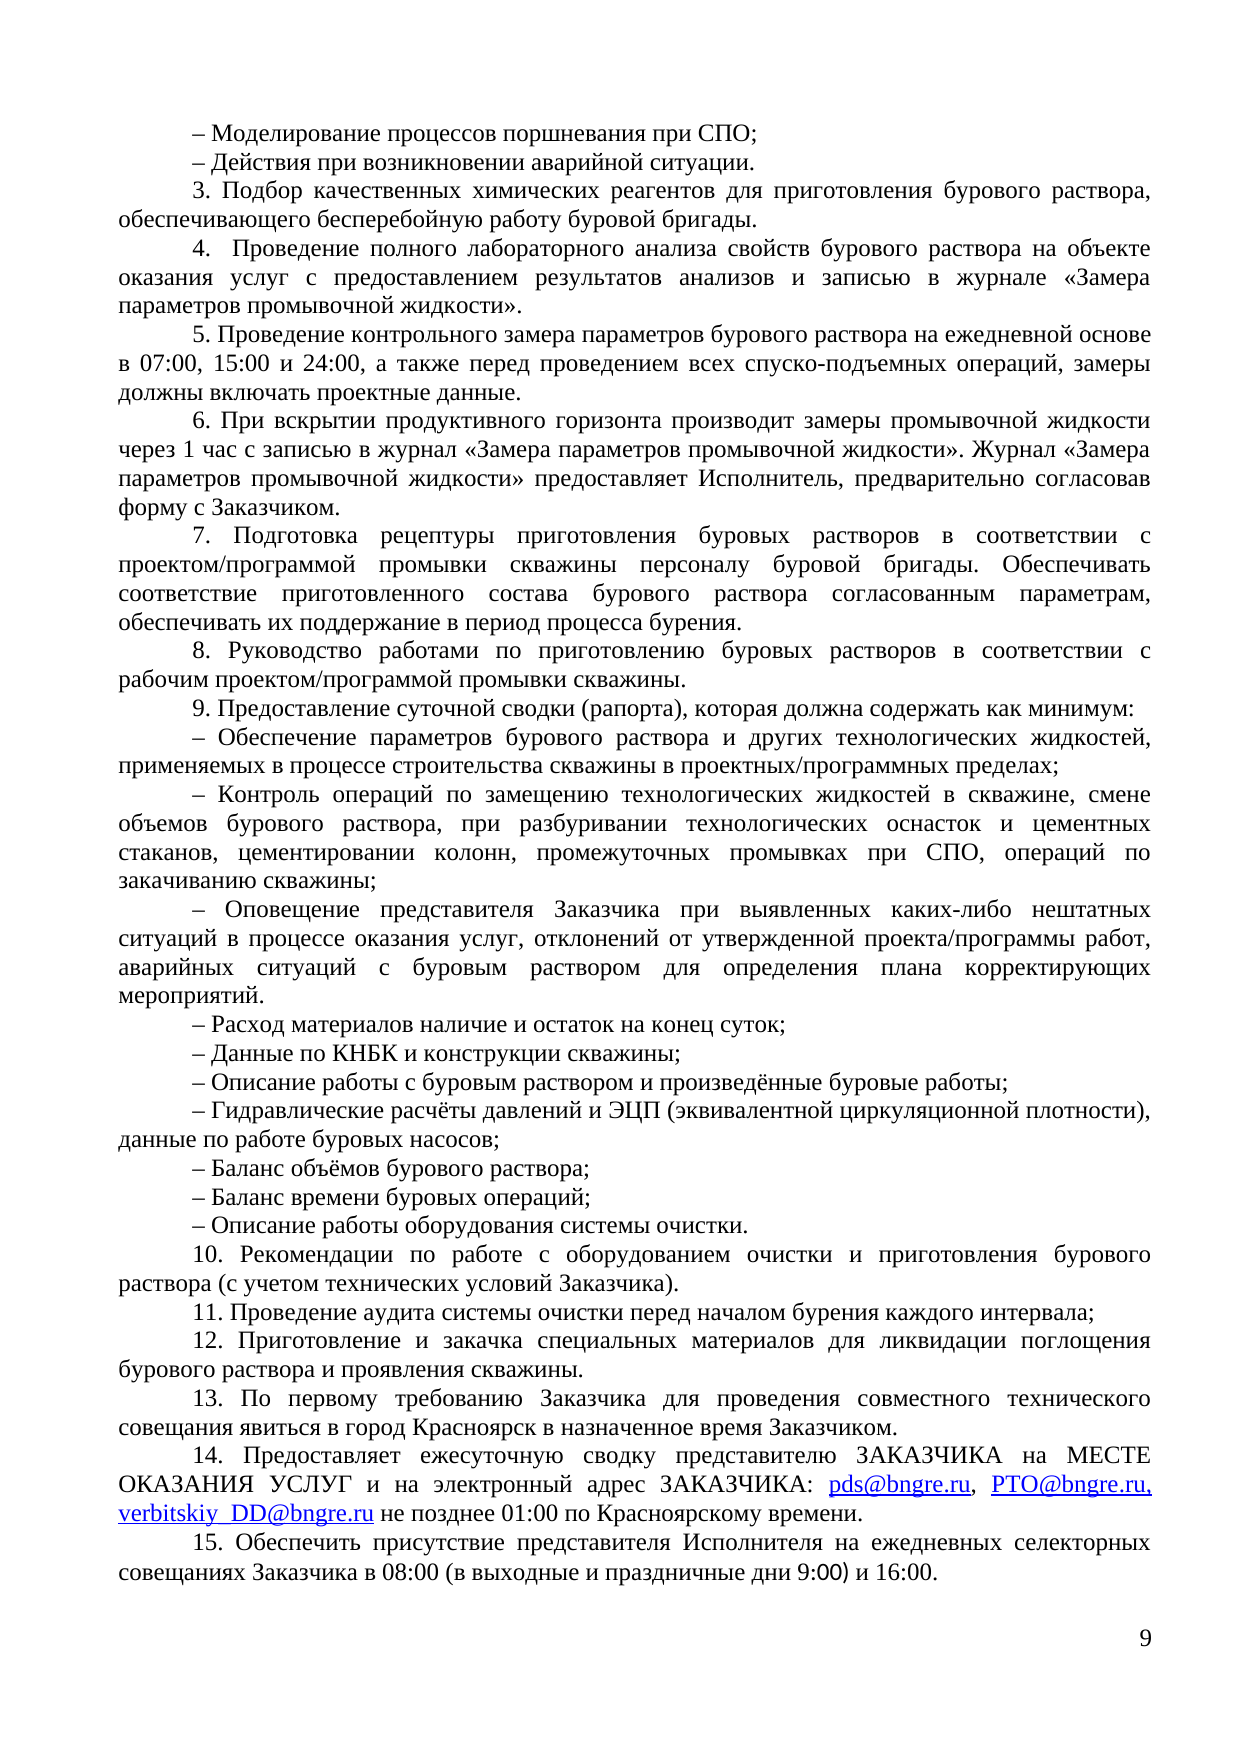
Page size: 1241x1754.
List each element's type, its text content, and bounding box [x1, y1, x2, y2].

text 5. Проведение контрольного замера параметров бурового раствора на ежедневной основе в 07:00, 15:00 и 24:00, а также перед проведением всех спуско-подъемных операций, замеры должны включать проектные данные. [118, 319, 1152, 406]
text – Действия при возникновении аварийной ситуации. [118, 147, 1152, 176]
text 12. Приготовление и закачка специальных материалов для ликвидации поглощения бурового раствора и проявления скважины. [118, 1326, 1152, 1383]
text – Контроль операций по замещению технологических жидкостей в скважине, смене объемов бурового раствора, при разбуривании технологических оснасток и цементных стаканов, цементировании колонн, промежуточных промывках при СПО, операций по закачиванию скважины; [118, 779, 1152, 894]
text – Баланс времени буровых операций; [118, 1182, 1152, 1211]
text 14. Предоставляет ежесуточную сводку представителю ЗАКАЗЧИКА на МЕСТЕ ОКАЗАНИЯ УСЛУГ и на электронный адрес ЗАКАЗЧИКА: pds@bngre.ru, PTO@bngre.ru, verbitskiy_DD@bngre.ru не позднее 01:00 по Красноярскому времени. [118, 1441, 1152, 1527]
list 11. Проведение аудита системы очистки перед началом бурения каждого интервала; [118, 1297, 1152, 1326]
text – Расход материалов наличие и остаток на конец суток; [118, 1009, 1152, 1038]
text – Описание работы оборудования системы очистки. [118, 1211, 1152, 1239]
text – Гидравлические расчёты давлений и ЭЦП (эквивалентной циркуляционной плотности), данные по работе буровых насосов; [118, 1096, 1152, 1153]
text – Обеспечение параметров бурового раствора и других технологических жидкостей, применяемых в процессе строительства скважины в проектных/программных пределах; [118, 722, 1152, 779]
list 10. Рекомендации по работе с оборудованием очистки и приготовления бурового раствора (с учетом технических условий Заказчика). [118, 1239, 1152, 1297]
text – Баланс объёмов бурового раствора; [118, 1153, 1152, 1182]
text 8. Руководство работами по приготовлению буровых растворов в соответствии с рабочим проектом/программой промывки скважины. [118, 636, 1152, 693]
text 9. Предоставление суточной сводки (рапорта), которая должна содержать как минимум: [118, 693, 1152, 722]
text 15. Обеспечить присутствие представителя Исполнителя на ежедневных селекторных совещаниях Заказчика в 08:00 (в выходные и праздничные дни 9:00) и 16:00. [118, 1527, 1152, 1586]
text 7. Подготовка рецептуры приготовления буровых растворов в соответствии с проектом/программой промывки скважины персоналу буровой бригады. Обеспечивать соответствие приготовленного состава бурового раствора согласованным параметрам, обеспечивать их поддержание в период процесса бурения. [118, 521, 1152, 636]
text – Данные по КНБК и конструкции скважины; [118, 1038, 1152, 1067]
text 6. При вскрытии продуктивного горизонта производит замеры промывочной жидкости через 1 час с записью в журнал «Замера параметров промывочной жидкости». Журнал «Замера параметров промывочной жидкости» предоставляет Исполнитель, предварительно согласовав форму с Заказчиком. [118, 406, 1152, 521]
text – Оповещение представителя Заказчика при выявленных каких-либо нештатных ситуаций в процессе оказания услуг, отклонений от утвержденной проекта/программы работ, аварийных ситуаций с буровым раствором для определения плана корректирующих мероприятий. [118, 894, 1152, 1009]
text 3. Подбор качественных химических реагентов для приготовления бурового раствора, обеспечивающего бесперебойную работу буровой бригады. [118, 176, 1152, 233]
text – Описание работы с буровым раствором и произведённые буровые работы; [118, 1067, 1152, 1096]
text 13. По первому требованию Заказчика для проведения совместного технического совещания явиться в город Красноярск в назначенное время Заказчиком. [118, 1383, 1152, 1441]
text – Моделирование процессов поршневания при СПО; [118, 118, 1152, 147]
text 4. Проведение полного лабораторного анализа свойств бурового раствора на объекте оказания услуг с предоставлением результатов анализов и записью в журнале «Замера параметров промывочной жидкости». [118, 233, 1152, 319]
